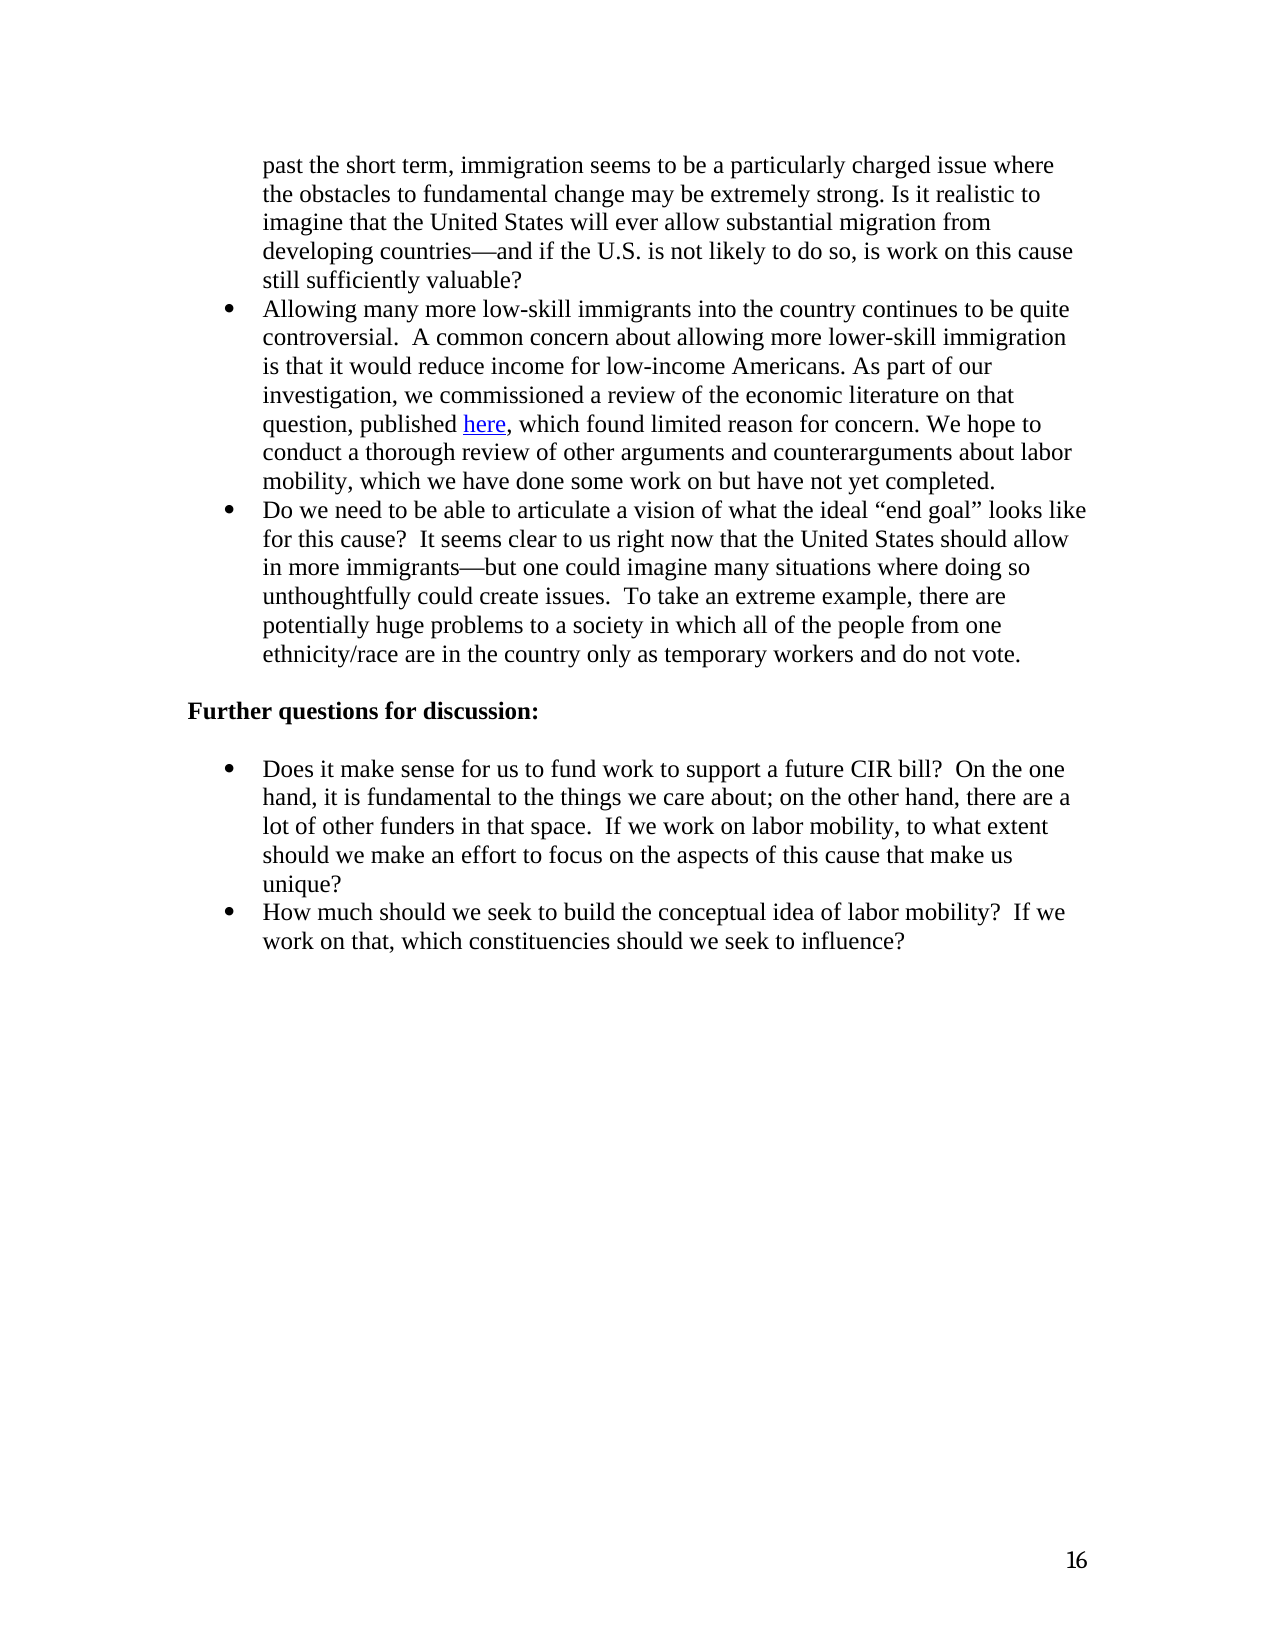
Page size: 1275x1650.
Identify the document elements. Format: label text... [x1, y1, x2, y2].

list How much should we seek to build the conceptual idea of labor mobility? If we work on that, which constituencies should we seek to influence? [225, 897, 1087, 955]
text Further questions for discussion: [187, 696, 1087, 725]
list Allowing many more low-skill immigrants into the country continues to be quite controversial. A common concern about allowing more lower-skill immigration is that it would reduce income for low-income Americans. As part of our investigation, we commissioned a review of the economic literature on that question, published here, which found limited reason for concern. We hope to conduct a thorough review of other arguments and counterarguments about labor mobility, which we have done some work on but have not yet completed. [225, 294, 1087, 495]
list Does it make sense for us to fund work to support a future CIR bill? On the one hand, it is fundamental to the things we care about; on the other hand, there are a lot of other funders in that space. If we work on labor mobility, to what extent should we make an effort to focus on the aspects of this cause that make us unique? [225, 754, 1087, 897]
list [225, 150, 1087, 294]
list Do we need to be able to articulate a vision of what the ideal “end goal” looks like for this cause? It seems clear to us right now that the United States should allow in more immigrants—but one could imagine many situations where doing so unthoughtfully could create issues. To take an extreme example, there are potentially huge problems to a society in which all of the people from one ethnicity/race are in the country only as temporary workers and do not vote. [225, 495, 1087, 667]
